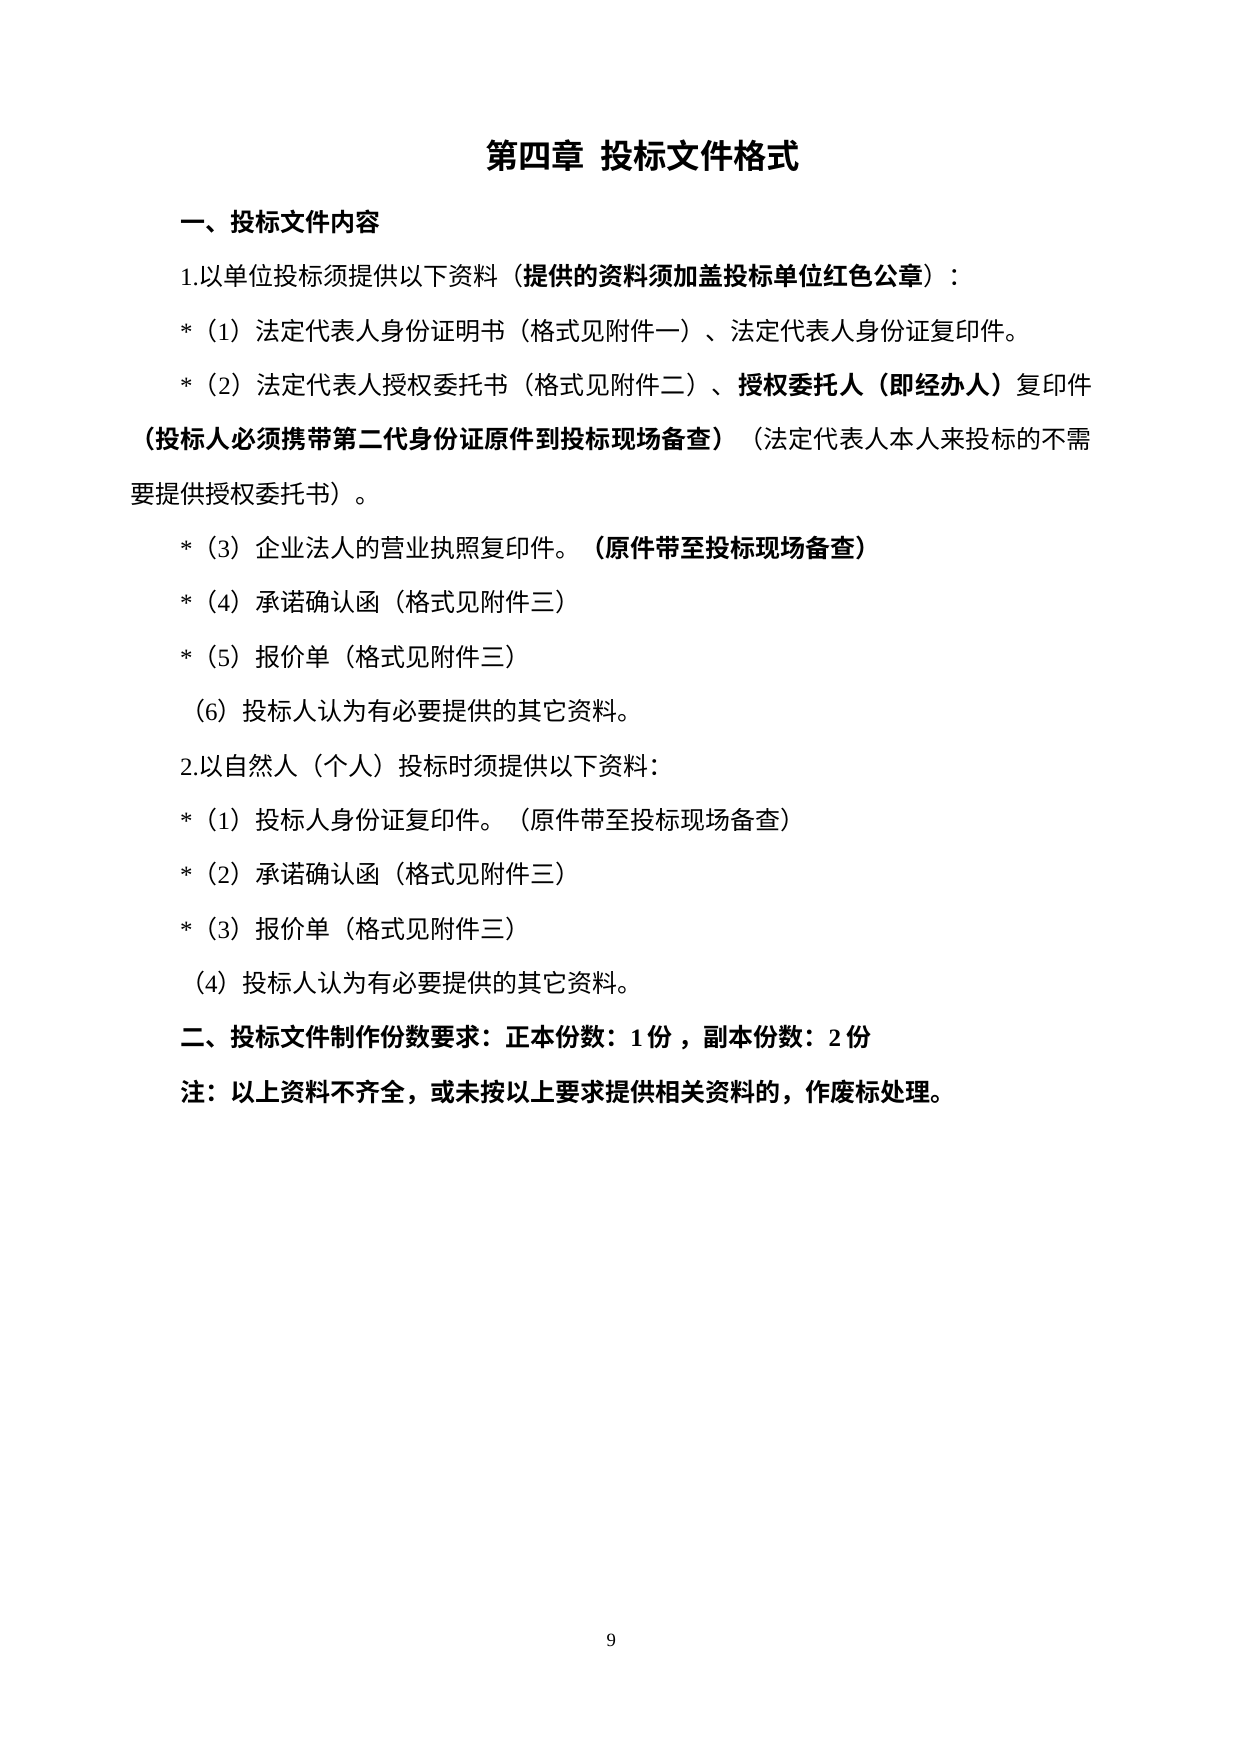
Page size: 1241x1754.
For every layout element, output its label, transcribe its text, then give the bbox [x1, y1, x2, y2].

text *（1）投标人身份证复印件。（原件带至投标现场备查） [130, 800, 1092, 837]
text *（3）企业法人的营业执照复印件。（原件带至投标现场备查） [130, 528, 1092, 565]
text 第四章 投标文件格式 [130, 130, 1092, 178]
text *（5）报价单（格式见附件三） [130, 637, 1092, 673]
text *（1）法定代表人身份证明书（格式见附件一）、法定代表人身份证复印件。 [130, 311, 1092, 347]
text 一、投标文件内容 [130, 202, 1092, 238]
text 注：以上资料不齐全，或未按以上要求提供相关资料的，作废标处理。 [130, 1072, 1092, 1108]
text 2.以自然人（个人）投标时须提供以下资料： [130, 746, 1092, 782]
text （6）投标人认为有必要提供的其它资料。 [130, 692, 1092, 728]
text 二、投标文件制作份数要求：正本份数：1份 ，副本份数：2份 [130, 1018, 1092, 1054]
text （4）投标人认为有必要提供的其它资料。 [130, 963, 1092, 1000]
text *（2）承诺确认函（格式见附件三） [130, 855, 1092, 891]
text 1.以单位投标须提供以下资料（提供的资料须加盖投标单位红色公章）： [130, 257, 1092, 293]
text *（2）法定代表人授权委托书（格式见附件二）、授权委托人（即经办人）复印件（投标人必须携带第二代身份证原件到投标现场备查）（法定代表人本人来投标的不需要提供授权委托书）。 [130, 365, 1092, 510]
text *（3）报价单（格式见附件三） [130, 909, 1092, 945]
text *（4）承诺确认函（格式见附件三） [130, 583, 1092, 619]
